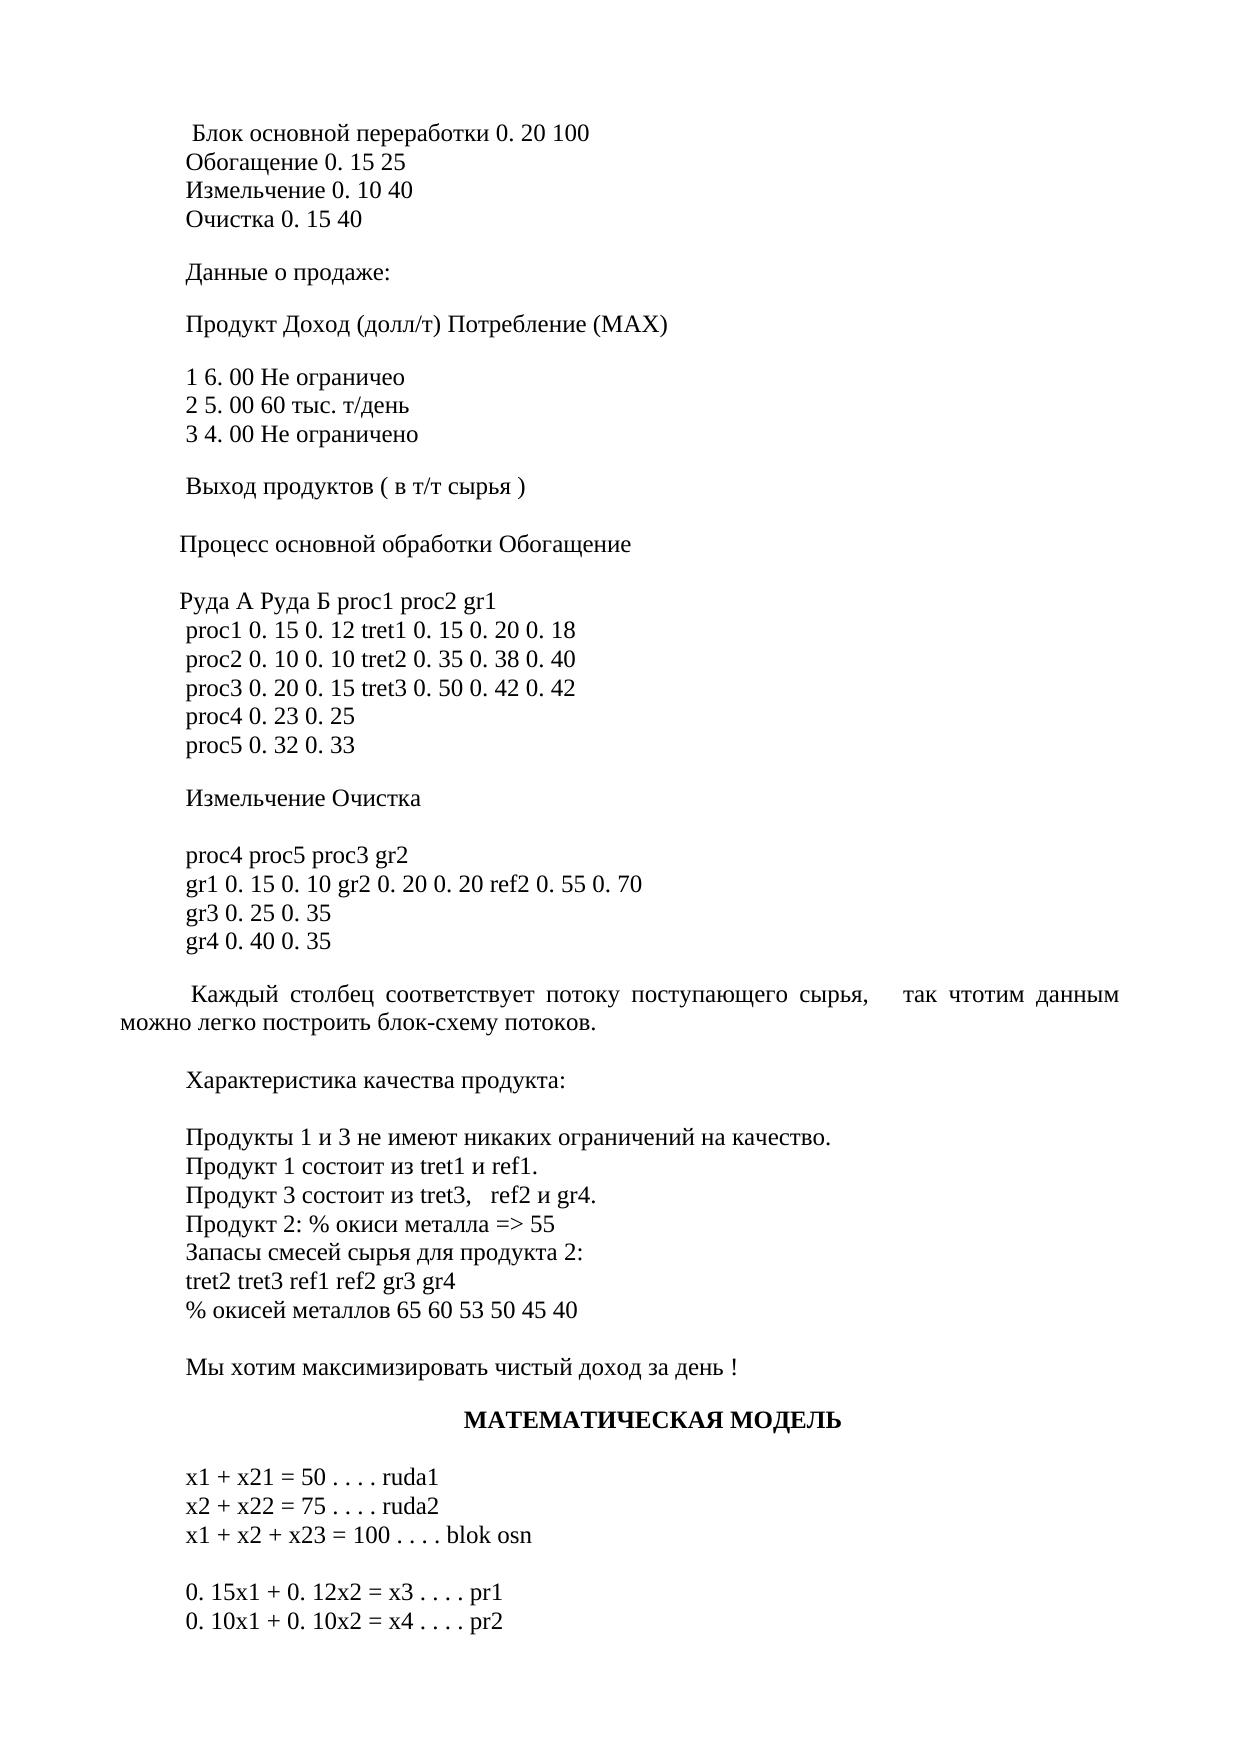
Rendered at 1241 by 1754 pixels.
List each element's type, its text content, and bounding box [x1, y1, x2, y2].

text 0. 15x1 + 0. 12x2 = x3 . . . . pr1 [120, 1577, 1120, 1606]
text Обогащение 0. 15 25 [120, 147, 1120, 176]
text Продукт 3 состоит из tret3, ref2 и gr4. [120, 1180, 1120, 1209]
text Продукт 2: % окиси металла => 55 [120, 1209, 1120, 1237]
text 2 5. 00 60 тыс. т/день [120, 390, 1120, 419]
text proc3 0. 20 0. 15 tret3 0. 50 0. 42 0. 42 [120, 673, 1120, 701]
text МАТЕМАТИЧЕСКАЯ МОДЕЛЬ [120, 1405, 1120, 1434]
text Процесс основной обработки Обогащение [120, 529, 1120, 558]
text Измельчение 0. 10 40 [120, 176, 1120, 204]
text Характеристика качества продукта: [120, 1065, 1120, 1094]
text 1 6. 00 Не ограничео [120, 362, 1120, 390]
text x2 + x22 = 75 . . . . ruda2 [120, 1491, 1120, 1520]
text Руда А Руда Б proc1 proc2 gr1 [120, 586, 1120, 615]
text proc1 0. 15 0. 12 tret1 0. 15 0. 20 0. 18 [120, 615, 1120, 644]
text Выход продуктов ( в т/т сырья ) [120, 471, 1120, 500]
text % окисей металлов 65 60 53 50 45 40 [120, 1295, 1120, 1324]
text Измельчение Очистка [120, 783, 1120, 811]
text proc2 0. 10 0. 10 tret2 0. 35 0. 38 0. 40 [120, 644, 1120, 673]
text proc4 proc5 proc3 gr2 [120, 840, 1120, 869]
text x1 + x21 = 50 . . . . ruda1 [120, 1462, 1120, 1491]
text proc4 0. 23 0. 25 [120, 701, 1120, 730]
text Блок основной переработки 0. 20 100 [120, 118, 1120, 147]
text Каждый столбец соответствует потоку поступающего сырья, так чтотим данным можно легко построить блок-схему потоков. [120, 979, 1120, 1036]
text gr1 0. 15 0. 10 gr2 0. 20 0. 20 ref2 0. 55 0. 70 [120, 869, 1120, 898]
text gr4 0. 40 0. 35 [120, 926, 1120, 955]
text x1 + x2 + x23 = 100 . . . . blok osn [120, 1520, 1120, 1549]
text 3 4. 00 Не ограничено [120, 419, 1120, 448]
text Мы хотим максимизировать чистый доход за день ! [120, 1352, 1120, 1381]
text 0. 10x1 + 0. 10x2 = x4 . . . . pr2 [120, 1606, 1120, 1635]
text Продукты 1 и 3 не имеют никаких ограничений на качество. [120, 1122, 1120, 1151]
text Очистка 0. 15 40 [120, 204, 1120, 233]
text proc5 0. 32 0. 33 [120, 730, 1120, 759]
text gr3 0. 25 0. 35 [120, 898, 1120, 926]
text Продукт Доход (долл/т) Потребление (МАХ) [120, 309, 1120, 338]
text Данные о продаже: [120, 257, 1120, 286]
text Запасы смесей сырья для продукта 2: [120, 1237, 1120, 1266]
text Продукт 1 состоит из tret1 и ref1. [120, 1151, 1120, 1180]
text tret2 tret3 ref1 ref2 gr3 gr4 [120, 1266, 1120, 1295]
